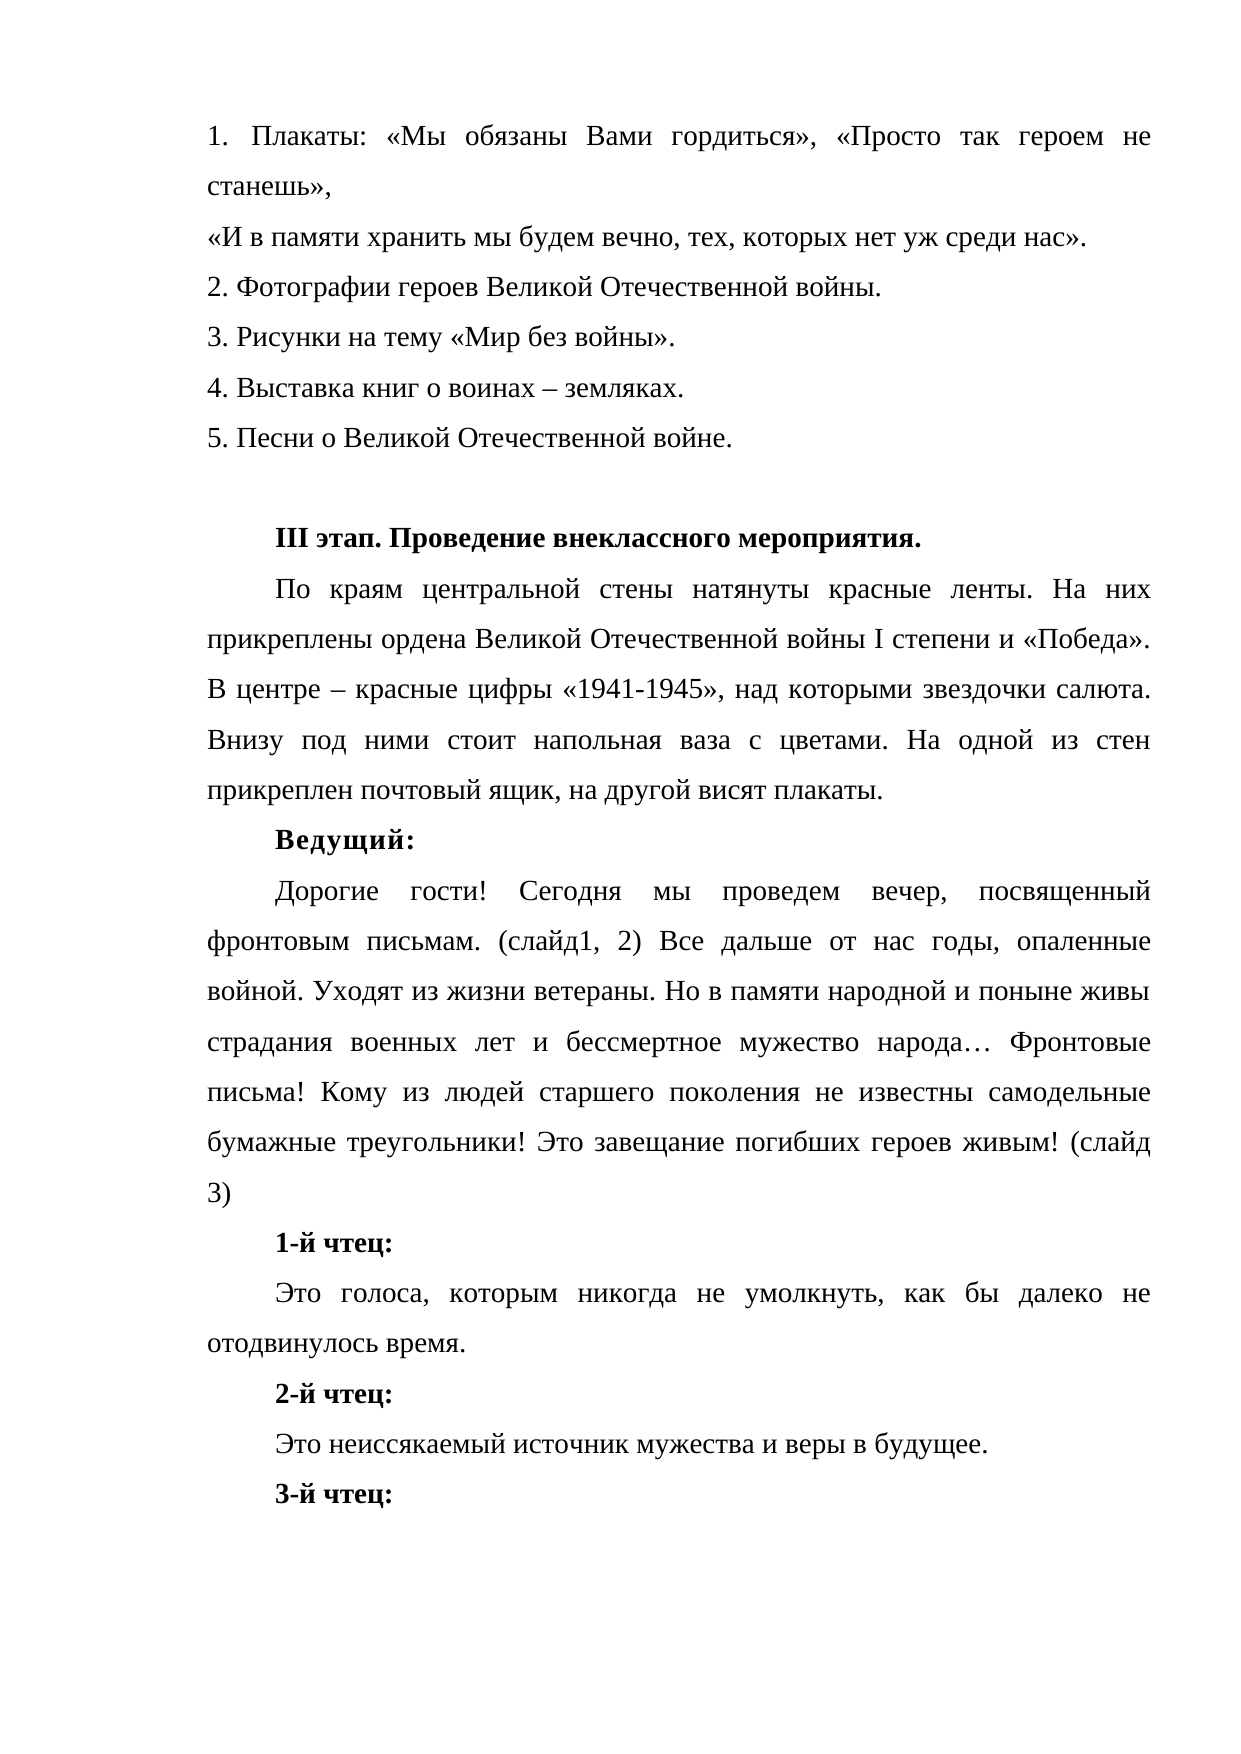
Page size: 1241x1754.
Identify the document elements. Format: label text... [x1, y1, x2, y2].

text 3-й чтец: [207, 1477, 1152, 1510]
text 2. Фотографии героев Великой Отечественной войны. [207, 269, 1152, 303]
text Это неиссякаемый источник мужества и веры в будущее. [207, 1426, 1152, 1460]
text По краям центральной стены натянуты красные ленты. На них прикреплены ордена Великой Отечественной войны I степени и «Победа». В центре – красные цифры «1941-1945», над которыми звездочки салюта. Внизу под ними стоит напольная ваза с цветами. На одной из стен прикреплен почтовый ящик, на другой висят плакаты. [207, 571, 1152, 806]
text 2-й чтец: [207, 1376, 1152, 1409]
text 4. Выставка книг о воинах – земляках. [207, 370, 1152, 403]
text Это голоса, которым никогда не умолкнуть, как бы далеко не отодвинулось время. [207, 1275, 1152, 1359]
text 1-й чтец: [207, 1225, 1152, 1258]
text III этап. Проведение внеклассного мероприятия. [207, 521, 1152, 554]
text 3. Рисунки на тему «Мир без войны». [207, 319, 1152, 353]
list Плакаты: «Мы обязаны Вами гордиться», «Просто так героем не станешь», [207, 118, 1152, 202]
text Ведущий: [207, 822, 1152, 856]
text «И в памяти хранить мы будем вечно, тех, которых нет уж среди нас». [207, 219, 1152, 252]
text 5. Песни о Великой Отечественной войне. [207, 420, 1152, 453]
text Дорогие гости! Сегодня мы проведем вечер, посвященный фронтовым письмам. (слайд1, 2) Все дальше от нас годы, опаленные войной. Уходят из жизни ветераны. Но в памяти народной и поныне живы страдания военных лет и бессмертное мужество народа… Фронтовые письма! Кому из людей старшего поколения не известны самодельные бумажные треугольники! Это завещание погибших героев живым! (слайд 3) [207, 873, 1152, 1208]
